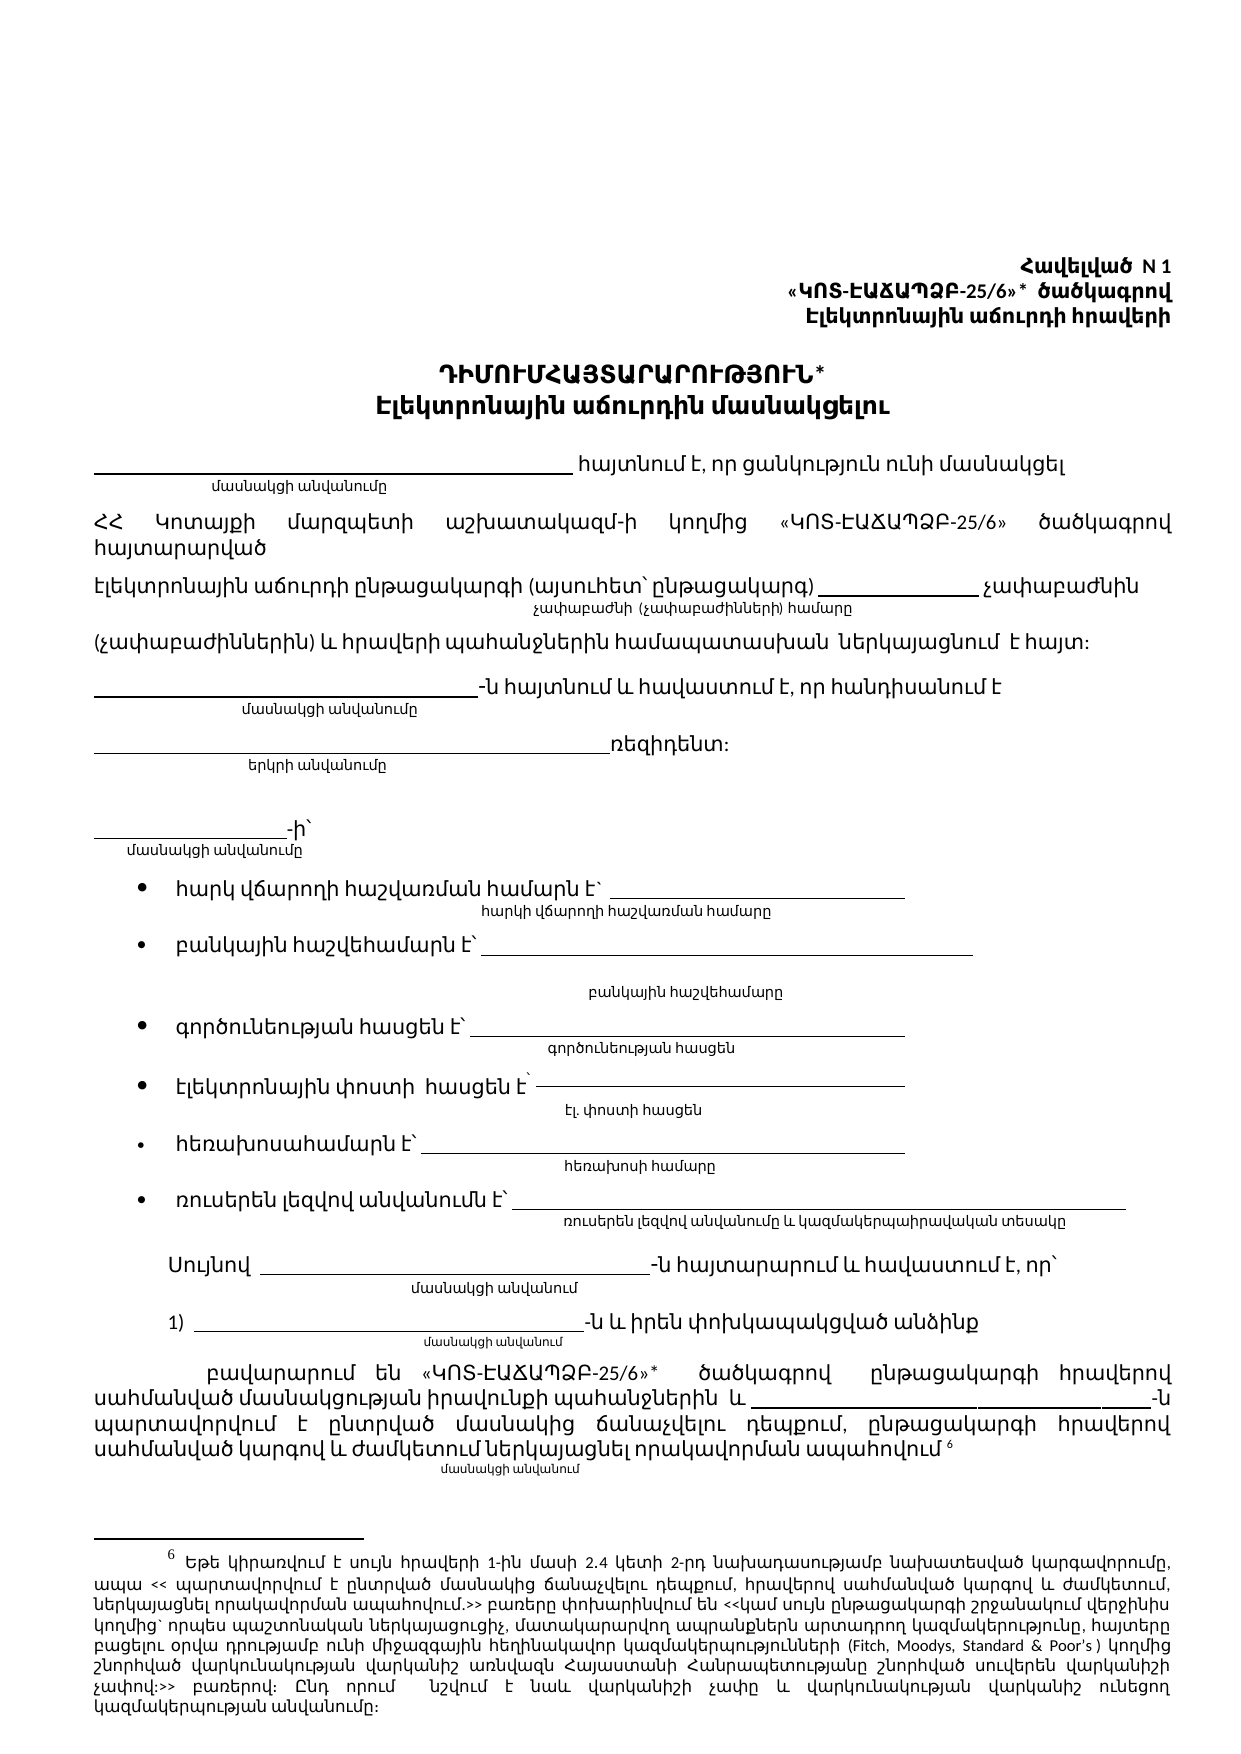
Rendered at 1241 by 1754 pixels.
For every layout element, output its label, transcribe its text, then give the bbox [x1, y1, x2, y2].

text Սույնով -ն հայտարարում և հավաստում է, որ՝ [94, 1248, 1171, 1279]
text ռուսերեն լեզվով անվանումը և կազմակերպաիրավական տեսակը [94, 1213, 1171, 1243]
subtitle Էլեկտրոնային աճուրդին մասնակցելու [94, 390, 1171, 421]
text Էլեկտրոնային աճուրդի հրավերի [94, 304, 1171, 329]
list գործունեության հասցեն է՝ [138, 1014, 1171, 1040]
text (չափաբաժիններին) և հրավերի պահանջներին համապատասխան ներկայացնում է հայտ: [94, 629, 1171, 655]
text Հավելված N 1 [94, 253, 1171, 278]
text էլեկտրոնային աճուրդի ընթացակարգի (այսուհետ՝ ընթացակարգ) չափաբաժնին [94, 573, 1171, 599]
list հեռախոսահամարն է՝ [138, 1131, 1171, 1157]
text մասնակցի անվանում [94, 1462, 1171, 1487]
text գործունեության հասցեն [94, 1040, 1171, 1070]
list բանկային հաշվեհամարն է՝ [138, 933, 1171, 983]
text բավարարում են «ԿՈՏ-ԷԱՃԱՊՁԲ-25/6»* ծածկագրով ընթացակարգի հրավերով սահմանված մասնակցության իրավունքի պահանջներին և -ն պարտավորվում է ընտրված մասնակից ճանաչվելու դեպքում, ընթացակարգի հրավերով սահմանված կարգով և ժամկետում ներկայացնել որակավորման ապահովում [94, 1360, 1171, 1462]
text ԴԻՄՈՒՄՀԱՅՏԱՐԱՐՈՒԹՅՈՒՆ* [94, 360, 1171, 390]
text բանկային հաշվեհամարը [94, 983, 1171, 1014]
text մասնակցի անվանումը [94, 701, 1171, 731]
list հարկ վճարողի հաշվառման համարն է` [138, 872, 1171, 902]
text երկրի անվանումը [94, 756, 1171, 787]
text մասնակցի անվանում [94, 1279, 1171, 1309]
text «ԿՈՏ-ԷԱՃԱՊՁԲ-25/6»* ծածկագրով [94, 278, 1171, 304]
list ռուսերեն լեզվով անվանումն է՝ [138, 1187, 1171, 1213]
text մասնակցի անվանումը [94, 841, 1171, 872]
text մասնակցի անվանում [94, 1335, 1171, 1360]
text էլ. փոստի հասցեն [94, 1101, 1171, 1131]
text հայտնում է, որ ցանկություն ունի մասնակցել [94, 451, 1171, 477]
text մասնակցի անվանումը [94, 477, 1171, 507]
text հարկի վճարողի հաշվառման համարը [94, 902, 1171, 933]
text չափաբաժնի (չափաբաժինների) համարը [94, 599, 1171, 629]
text ՀՀ Կոտայքի մարզպետի աշխատակազմ -ի կողմից «ԿՈՏ-ԷԱՃԱՊՁԲ-25/6» ծածկագրով հայտարարված [94, 507, 1171, 561]
text ռեզիդենտ: [94, 731, 1171, 756]
text 1) -ն և իրեն փոխկապակցված անձինք [94, 1309, 1171, 1335]
list էլեկտրոնային փոստի հասցեն է՝ [138, 1070, 1171, 1101]
text հեռախոսի համարը [462, 1157, 1171, 1187]
text -ի՝ [94, 816, 1171, 841]
text -ն հայտնում և հավաստում է, որ հանդիսանում է [94, 670, 1171, 701]
